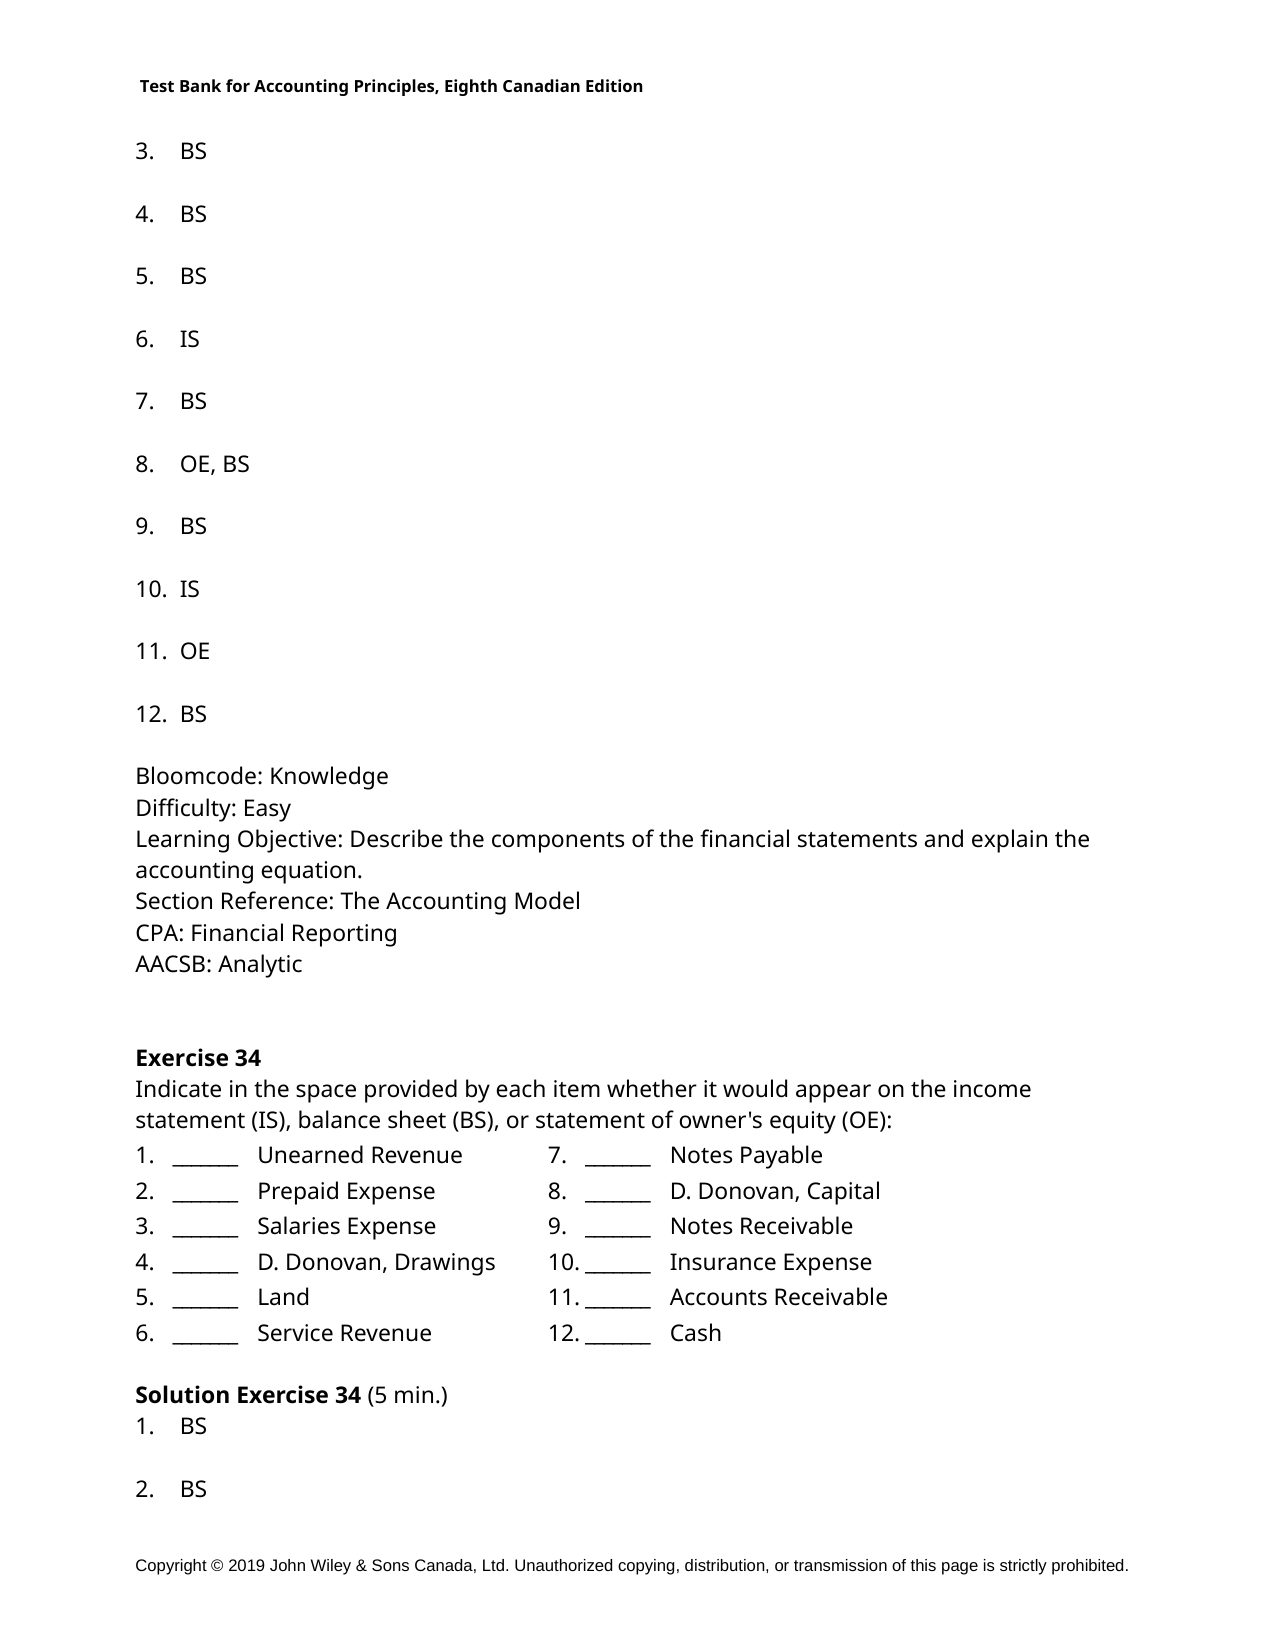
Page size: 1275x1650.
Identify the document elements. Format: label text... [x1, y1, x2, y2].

text 7. BS [135, 385, 1140, 416]
text 5. Land 11. Accounts Receivable [135, 1281, 1140, 1312]
text AACSB: Analytic [135, 948, 1140, 979]
text 4. BS [135, 198, 1140, 229]
text 8. OE, BS [135, 448, 1140, 479]
list Difficulty: Easy [135, 791, 1140, 823]
text 10. IS [135, 573, 1140, 604]
text 1. BS [135, 1410, 1140, 1441]
text 4. D. Donovan, Drawings 10. Insurance Expense [135, 1246, 1140, 1277]
text Indicate in the space provided by each item whether it would appear on the income statement (IS), balance sheet (BS), or statement of owner's equity (OE): [135, 1073, 1140, 1135]
text 6. Service Revenue 12. Cash [135, 1316, 1140, 1348]
subtitle Solution Exercise 34 (5 min.) [135, 1379, 1140, 1410]
text 12. BS [135, 698, 1140, 729]
text 3. Salaries Expense 9. Notes Receivable [135, 1210, 1140, 1241]
text Bloomcode: Knowledge [135, 760, 1140, 791]
text 5. BS [135, 260, 1140, 291]
subtitle Exercise 34 [135, 1041, 1140, 1073]
text Learning Objective: Describe the components of the financial statements and explain the accounting equation. [135, 823, 1140, 885]
text CPA: Financial Reporting [135, 916, 1140, 948]
text 11. OE [135, 635, 1140, 666]
text 1. Unearned Revenue 7. Notes Payable [135, 1139, 1140, 1171]
text 6. IS [135, 323, 1140, 354]
text 3. BS [135, 135, 1140, 166]
text Section Reference: The Accounting Model [135, 885, 1140, 916]
text 9. BS [135, 510, 1140, 541]
text 2. BS [135, 1473, 1140, 1504]
text 2. Prepaid Expense 8. D. Donovan, Capital [135, 1175, 1140, 1206]
